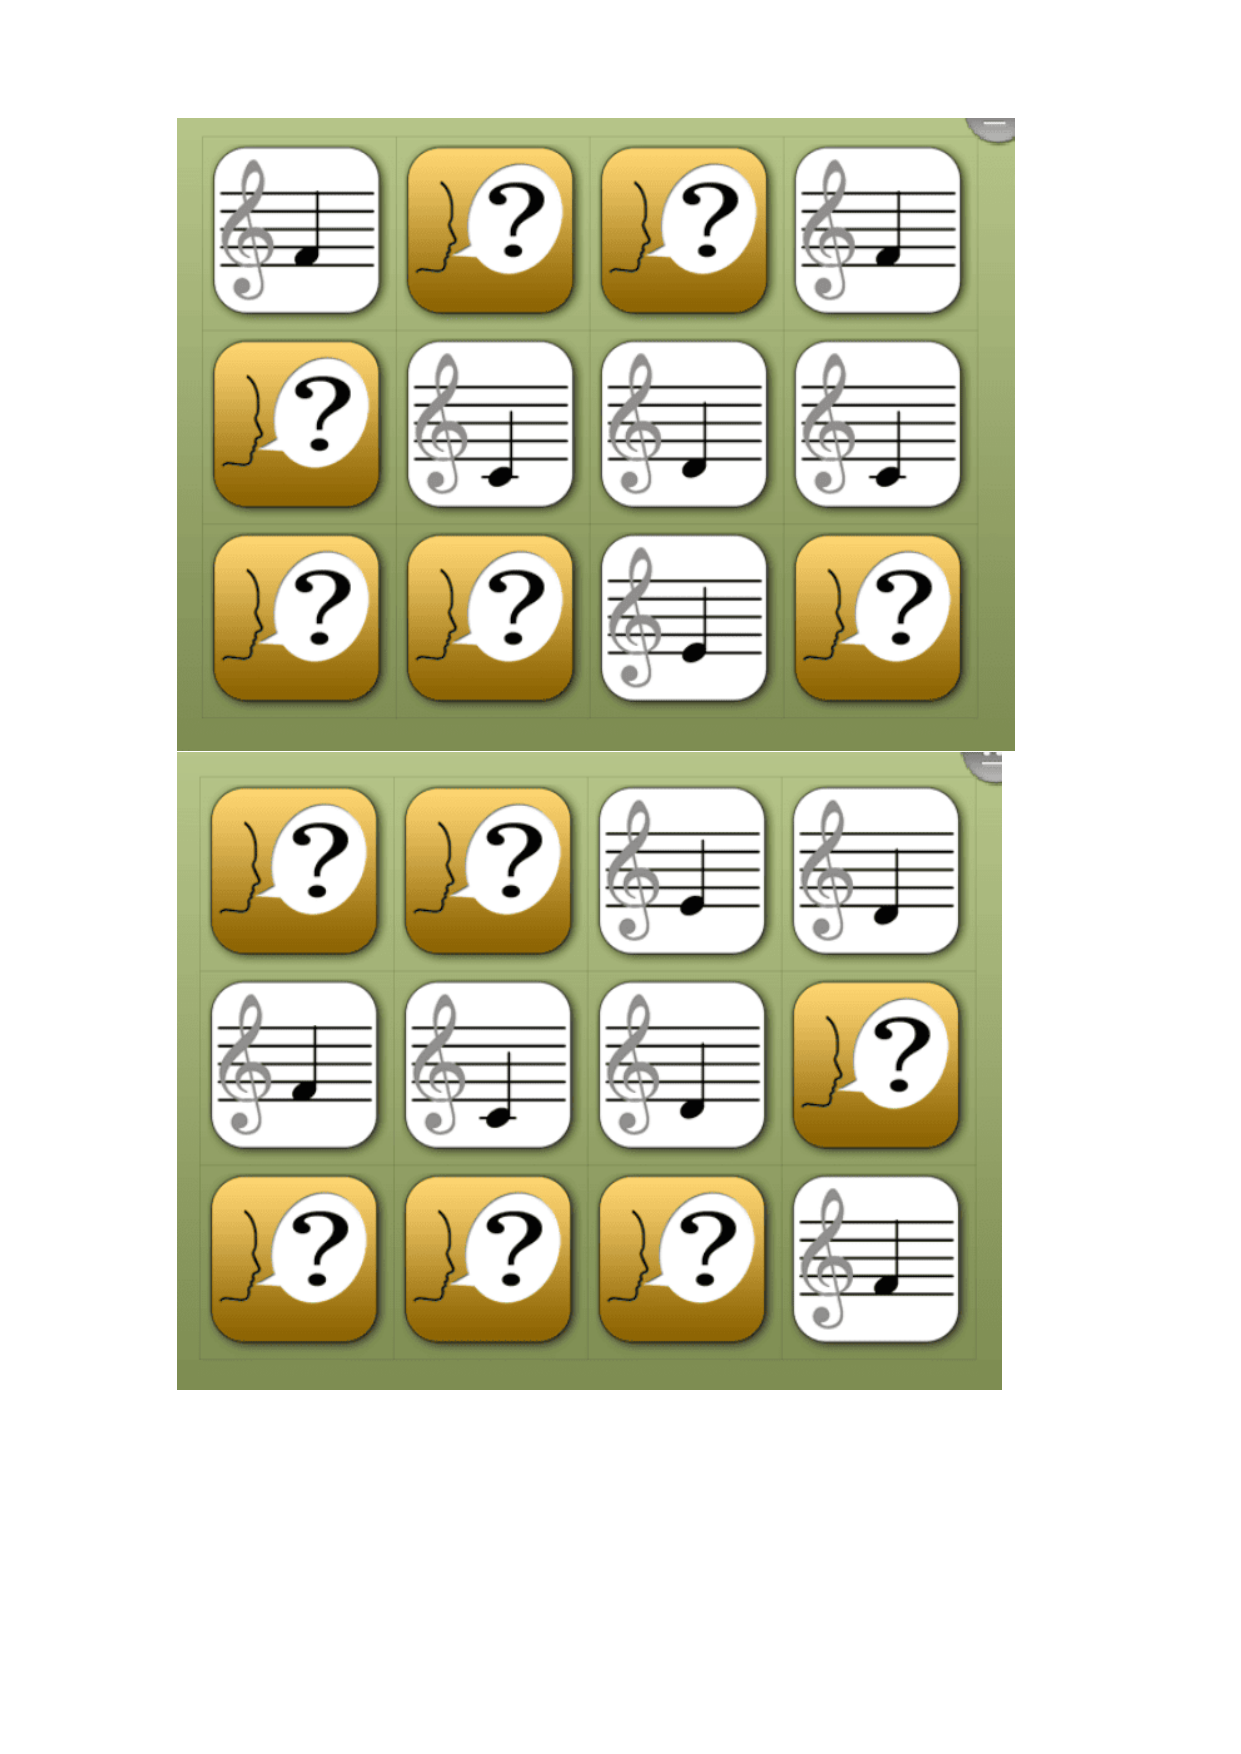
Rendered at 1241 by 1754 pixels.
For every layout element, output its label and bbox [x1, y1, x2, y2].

picture [177, 118, 1015, 751]
picture [177, 752, 1002, 1390]
